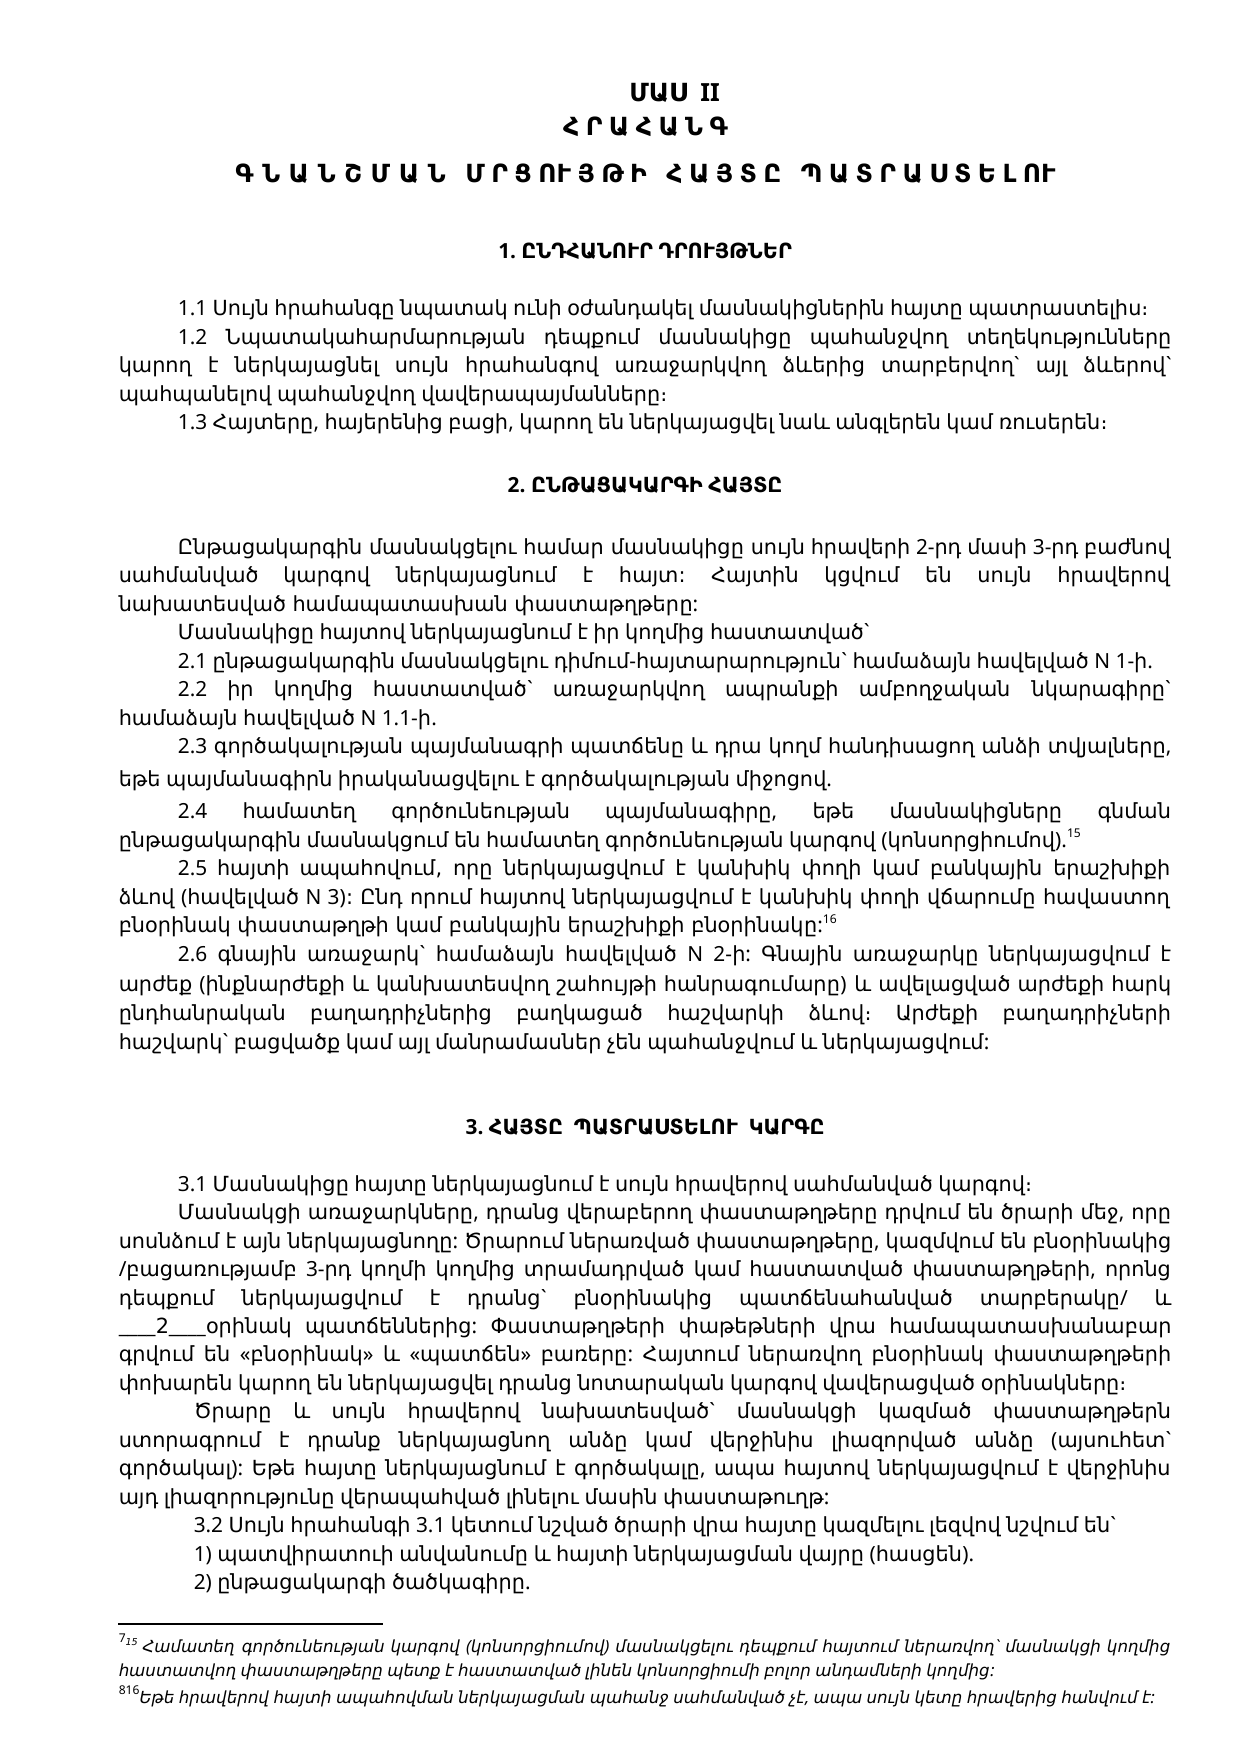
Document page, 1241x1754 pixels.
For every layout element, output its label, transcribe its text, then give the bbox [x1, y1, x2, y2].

text Մասնակիցը հայտով ներկայացնում է իր կողմից հաստատված` [118, 617, 1171, 646]
text 3.2 Սույն հրահանգի 3.1 կետում նշված ծրարի վրա հայտը կազմելու լեզվով նշվում են` [118, 1510, 1171, 1539]
text 1) պատվիրատուի անվանումը և հայտի ներկայացման վայրը (հասցեն). [118, 1539, 1171, 1567]
text Ընթացակարգին մասնակցելու համար մասնակիցը սույն հրավերի 2-րդ մասի 3-րդ բաժնով սահմանված կարգով ներկայացնում է հայտ: Հայտին կցվում են սույն հրավերով նախատեսված համապատասխան փաստաթղթերը: [118, 532, 1171, 617]
text ՄԱՍ II [118, 75, 1171, 109]
text Գ Ն Ա Ն Շ Մ Ա Ն Մ Ր Ց ՈՒ Յ Թ Ի Հ Ա Յ Տ Ը Պ Ա Տ Ր Ա Ս Տ Ե Լ ՈՒ [118, 156, 1172, 190]
text 2.6 գնային առաջարկ` համաձայն հավելված N 2-ի: Գնային առաջարկը ներկայացվում է արժեք (ինքնարժեքի և կանխատեսվող շահույթի հանրագումարը) և ավելացված արժեքի հարկ ընդհանրական բաղադրիչներից բաղկացած հաշվարկի ձևով։ Արժեքի բաղադրիչների հաշվարկ` բացվածք կամ այլ մանրամասներ չեն պահանջվում և ներկայացվում: [118, 939, 1171, 1055]
text Մասնակցի առաջարկները, դրանց վերաբերող փաստաթղթերը դրվում են ծրարի մեջ, որը սոսնձում է այն ներկայացնողը: Ծրարում ներառված փաստաթղթերը, կազմվում են բնօրինակից /բացառությամբ 3-րդ կողմի կողմից տրամադրված կամ հաստատված փաստաթղթերի, որոնց դեպքում ներկայացվում է դրանց` բնօրինակից պատճենահանված տարբերակը/ և ____2____օրինակ պատճեններից: Փաստաթղթերի փաթեթների վրա համապատասխանաբար գրվում են «բնօրինակ» և «պատճեն» բառերը: Հայտում ներառվող բնօրինակ փաստաթղթերի փոխարեն կարող են ներկայացվել դրանց նոտարական կարգով վավերացված օրինակները։ [118, 1197, 1171, 1396]
text 2. ԸՆԹԱՑԱԿԱՐԳԻ ՀԱՅՏԸ [118, 470, 1171, 498]
text 2.3 գործակալության պայմանագրի պատճենը և դրա կողմ հանդիսացող անձի տվյալները, եթե պայմանագիրն իրականացվելու է գործակալության միջոցով. [118, 731, 1171, 792]
text 2.4 համատեղ գործունեության պայմանագիրը, եթե մասնակիցները գնման ընթացակարգին մասնակցում են համատեղ գործունեության կարգով (կոնսորցիումով).15 [118, 796, 1171, 853]
text 2) ընթացակարգի ծածկագիրը. [118, 1567, 1171, 1596]
text 2.1 ընթացակարգին մասնակցելու դիմում-հայտարարություն` համաձայն հավելված N 1-ի. [118, 646, 1171, 674]
text 3.1 Մասնակիցը հայտը ներկայացնում է սույն հրավերով սահմանված կարգով։ [118, 1169, 1171, 1197]
text 3. ՀԱՅՏԸ ՊԱՏՐԱՍՏԵԼՈՒ ԿԱՐԳԸ [118, 1112, 1171, 1141]
text 1.3 Հայտերը, հայերենից բացի, կարող են ներկայացվել նաև անգլերեն կամ ռուսերեն։ [118, 407, 1171, 436]
text 1.1 Սույն հրահանգը նպատակ ունի օժանդակել մասնակիցներին հայտը պատրաստելիս։ [118, 293, 1171, 322]
text Հ Ր Ա Հ Ա Ն Գ [118, 109, 1172, 143]
text 1. ԸՆԴՀԱՆՈՒՐ ԴՐՈՒՅԹՆԵՐ [118, 236, 1171, 265]
text 1.2 Նպատակահարմարության դեպքում մասնակիցը պահանջվող տեղեկությունները կարող է ներկայացնել սույն հրահանգով առաջարկվող ձևերից տարբերվող` այլ ձևերով` պահպանելով պահանջվող վավերապայմանները։ [118, 322, 1171, 407]
text Ծրարը և սույն հրավերով նախատեսված` մասնակցի կազմած փաստաթղթերն ստորագրում է դրանք ներկայացնող անձը կամ վերջինիս լիազորված անձը (այսուհետ` գործակալ): Եթե հայտը ներկայացնում է գործակալը, ապա հայտով ներկայացվում է վերջինիս այդ լիազորությունը վերապահված լինելու մասին փաստաթուղթ: [118, 1396, 1171, 1510]
text 2.2 իր կողմից հաստատված` առաջարկվող ապրանքի ամբողջական նկարագիրը` համաձայն հավելված N 1.1-ի. [118, 674, 1171, 731]
text 2.5 հայտի ապահովում, որը ներկայացվում է կանխիկ փողի կամ բանկային երաշխիքի ձևով (հավելված N 3): Ընդ որում հայտով ներկայացվում է կանխիկ փողի վճարումը հավաստող բնօրինակ փաստաթղթի կամ բանկային երաշխիքի բնօրինակը:16 [118, 853, 1171, 939]
